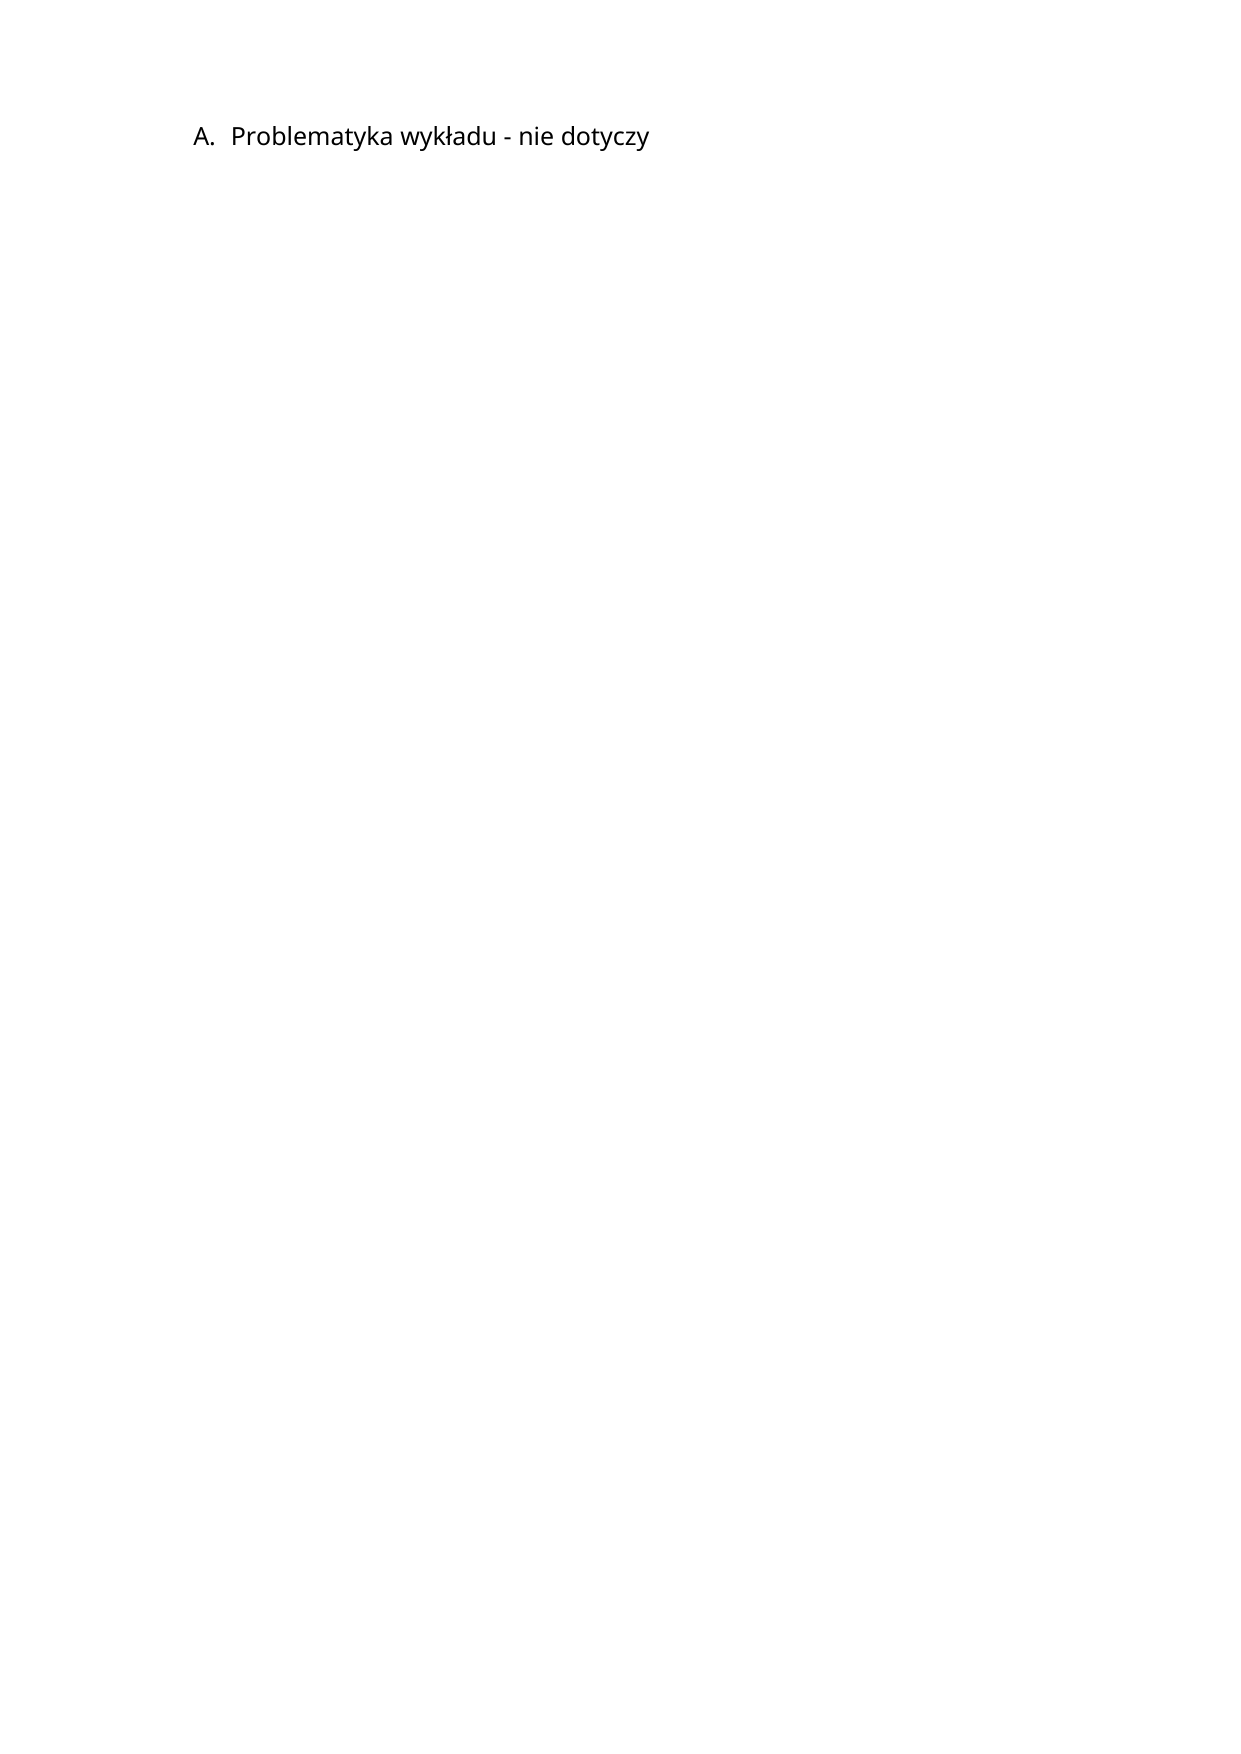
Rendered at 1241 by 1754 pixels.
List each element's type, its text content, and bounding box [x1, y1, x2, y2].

list Problematyka wykładu - nie dotyczy [193, 118, 1122, 152]
